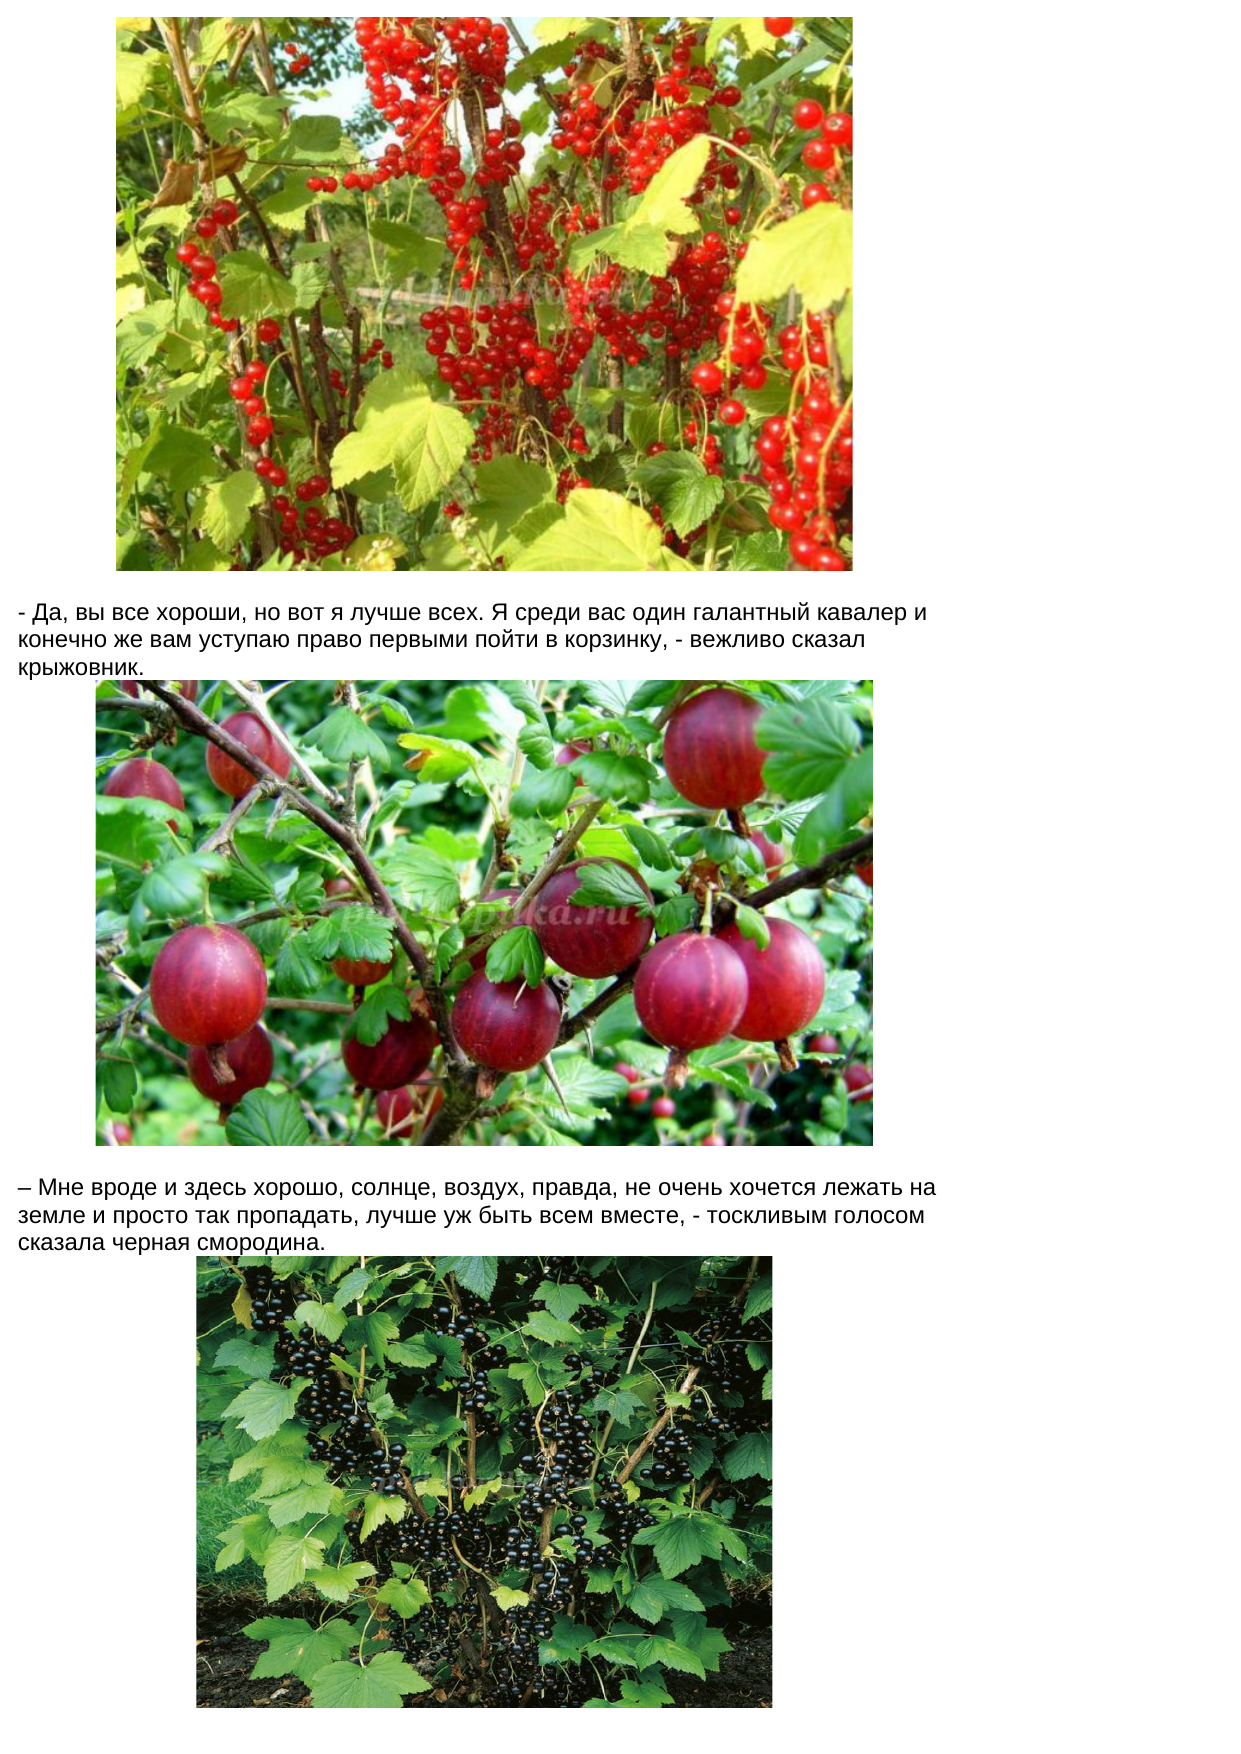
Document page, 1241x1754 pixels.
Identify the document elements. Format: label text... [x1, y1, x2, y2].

text - Да, вы все хороши, но вот я лучше всех. Я среди вас один галантный кавалер и конечно же вам уступаю право первыми пойти в корзинку, - вежливо сказал крыжовник. [18, 570, 951, 681]
picture [196, 1256, 773, 1708]
text – Мне вроде и здесь хорошо, солнце, воздух, правда, не очень хочется лежать на земле и просто так пропадать, лучше уж быть всем вместе, - тоскливым голосом сказала черная смородина. [18, 1146, 951, 1256]
picture [95, 680, 873, 1146]
picture [116, 17, 853, 571]
